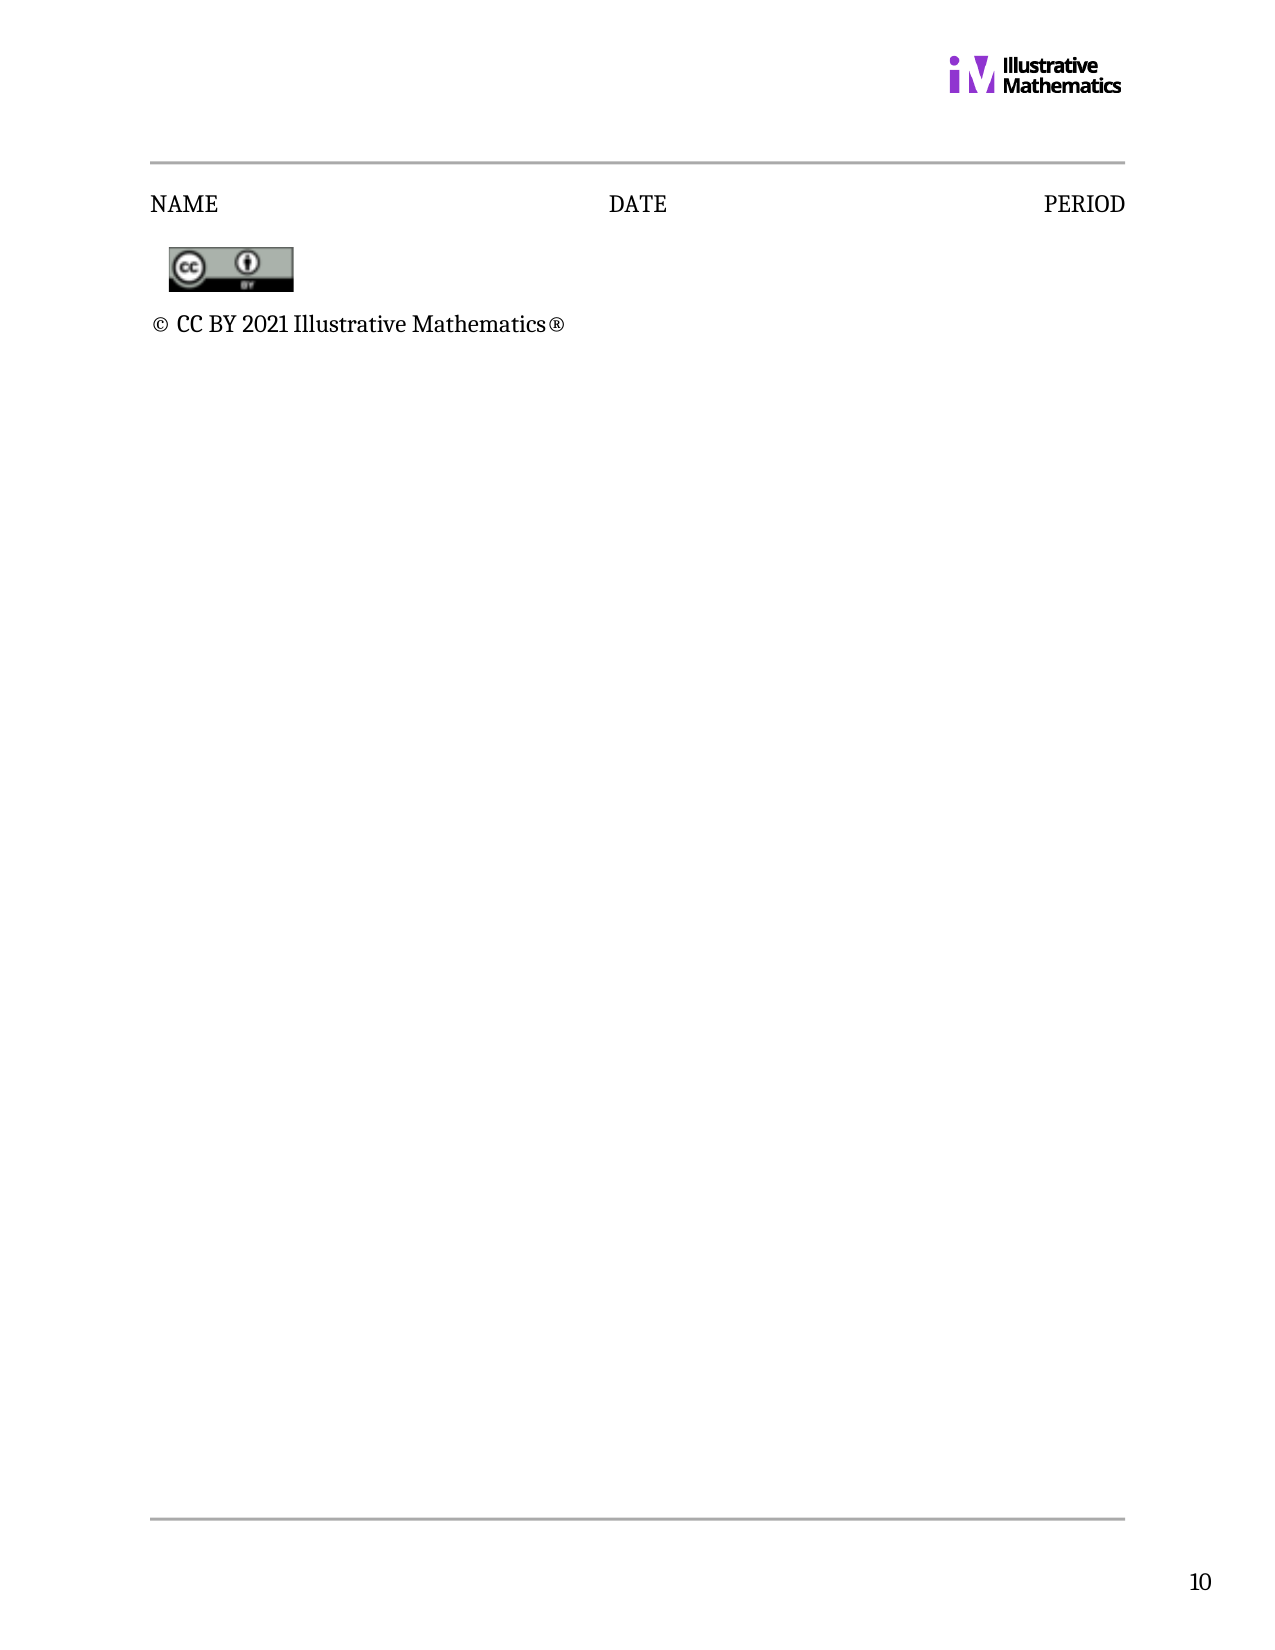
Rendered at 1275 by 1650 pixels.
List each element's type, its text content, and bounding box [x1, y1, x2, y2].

picture [168, 247, 294, 292]
text © CC BY 2021 Illustrative Mathematics® [150, 310, 1125, 339]
picture [949, 55, 1121, 93]
